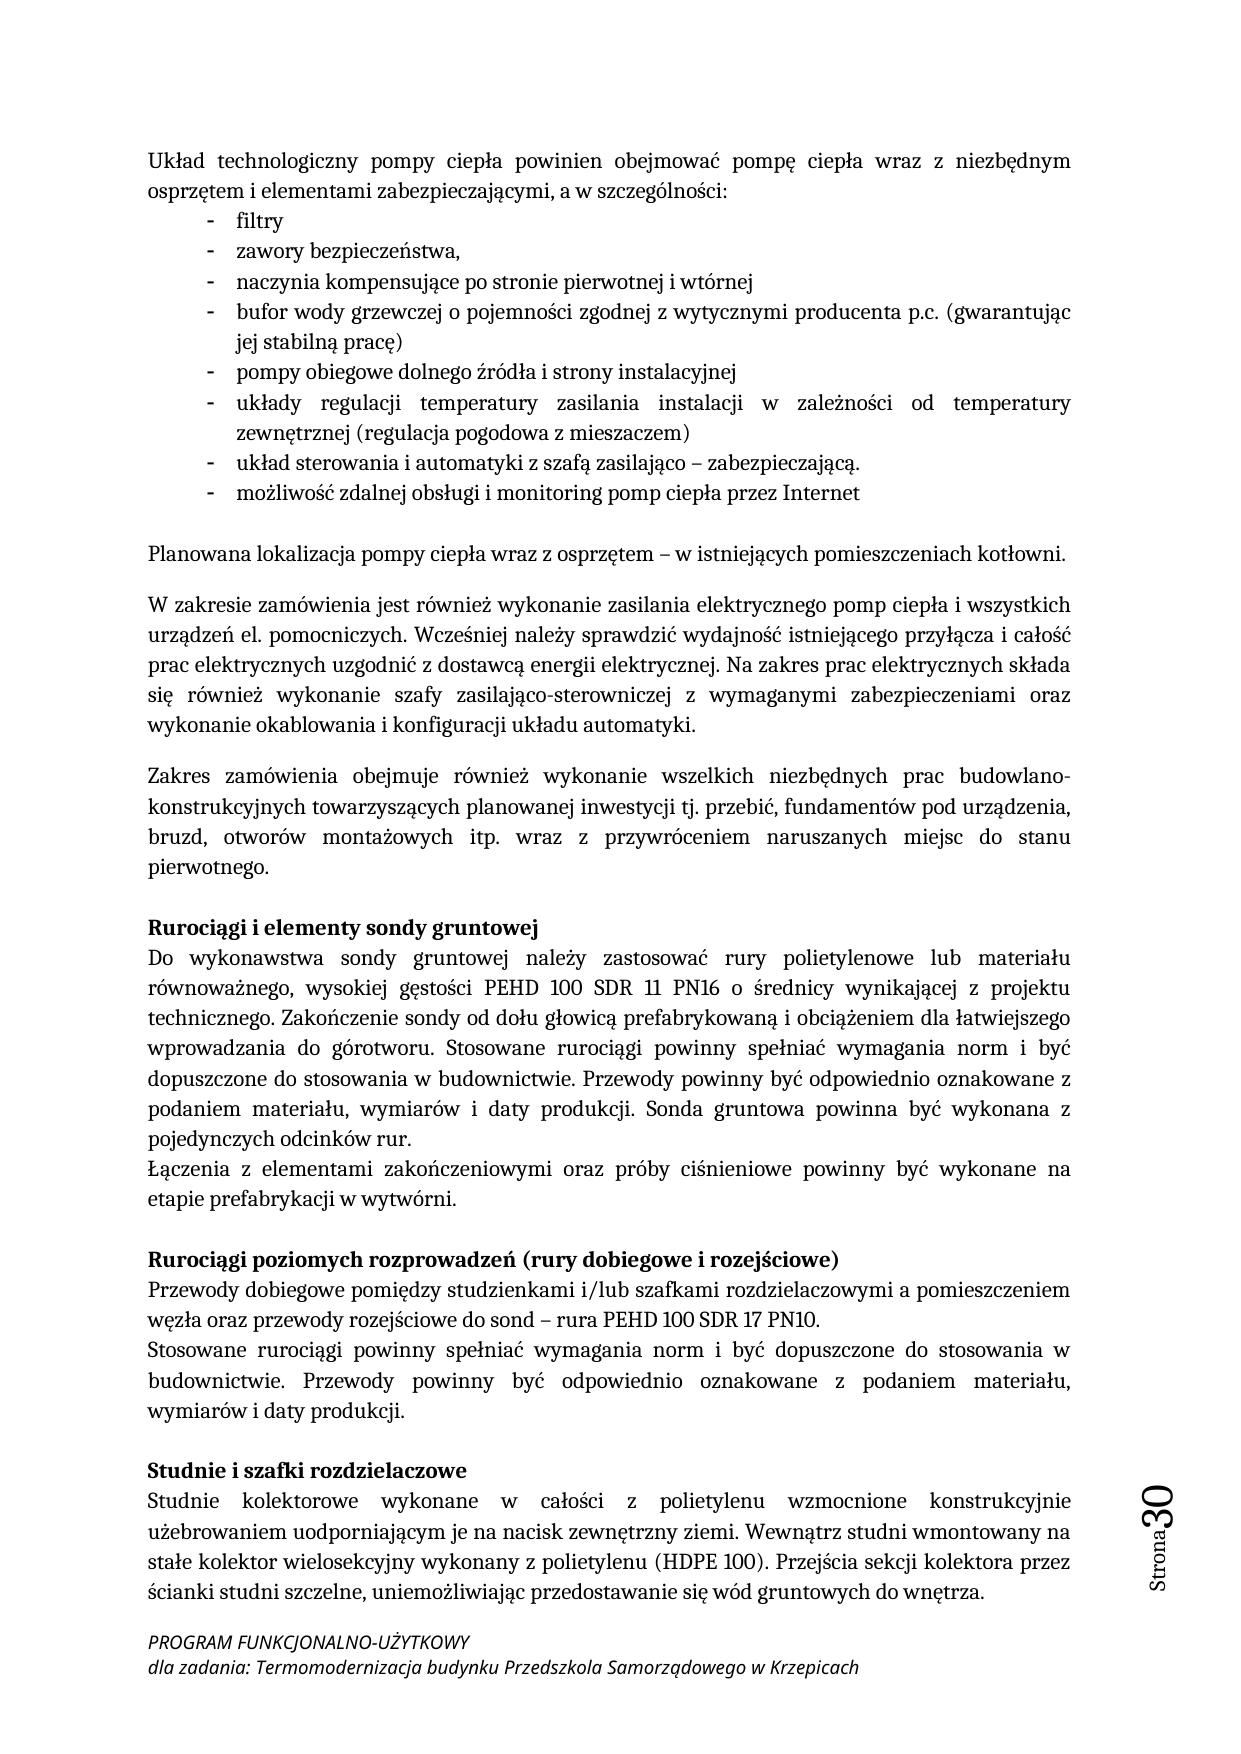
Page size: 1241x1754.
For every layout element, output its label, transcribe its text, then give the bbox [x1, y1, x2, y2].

list układ sterowania i automatyki z szafą zasilająco – zabezpieczającą. [207, 450, 1072, 476]
text Studnie kolektorowe wykonane w całości z polietylenu wzmocnione konstrukcyjnie użebrowaniem uodporniającym je na nacisk zewnętrzny ziemi. Wewnątrz studni wmontowany na stałe kolektor wielosekcyjny wykonany z polietylenu (HDPE 100). Przejścia sekcji kolektora przez ścianki studni szczelne, uniemożliwiając przedostawanie się wód gruntowych do wnętrza. [148, 1488, 1072, 1605]
text Łączenia z elementami zakończeniowymi oraz próby ciśnieniowe powinny być wykonane na etapie prefabrykacji w wytwórni. [148, 1156, 1072, 1212]
text Stosowane rurociągi powinny spełniać wymagania norm i być dopuszczone do stosowania w budownictwie. Przewody powinny być odpowiednio oznakowane z podaniem materiału, wymiarów i daty produkcji. [148, 1337, 1072, 1424]
list zawory bezpieczeństwa, [207, 238, 1072, 264]
text Do wykonawstwa sondy gruntowej należy zastosować rury polietylenowe lub materiału równoważnego, wysokiej gęstości PEHD 100 SDR 11 PN16 o średnicy wynikającej z projektu technicznego. Zakończenie sondy od dołu głowicą prefabrykowaną i obciążeniem dla łatwiejszego wprowadzania do górotworu. Stosowane rurociągi powinny spełniać wymagania norm i być dopuszczone do stosowania w budownictwie. Przewody powinny być odpowiednio oznakowane z podaniem materiału, wymiarów i daty produkcji. Sonda gruntowa powinna być wykonana z pojedynczych odcinków rur. [148, 944, 1072, 1152]
list naczynia kompensujące po stronie pierwotnej i wtórnej [207, 268, 1072, 295]
text Rurociągi i elementy sondy gruntowej [148, 914, 1072, 941]
text W zakresie zamówienia jest również wykonanie zasilania elektrycznego pomp ciepła i wszystkich urządzeń el. pomocniczych. Wcześniej należy sprawdzić wydajność istniejącego przyłącza i całość prac elektrycznych uzgodnić z dostawcą energii elektrycznej. Na zakres prac elektrycznych składa się również wykonanie szafy zasilająco-sterowniczej z wymaganymi zabezpieczeniami oraz wykonanie okablowania i konfiguracji układu automatyki. [148, 591, 1072, 738]
list pompy obiegowe dolnego źródła i strony instalacyjnej [207, 359, 1072, 385]
text Układ technologiczny pompy ciepła powinien obejmować pompę ciepła wraz z niezbędnym osprzętem i elementami zabezpieczającymi, a w szczególności: [148, 148, 1072, 204]
text Przewody dobiegowe pomiędzy studzienkami i/lub szafkami rozdzielaczowymi a pomieszczeniem węzła oraz przewody rozejściowe do sond – rura PEHD 100 SDR 17 PN10. [148, 1277, 1072, 1333]
text Zakres zamówienia obejmuje również wykonanie wszelkich niezbędnych prac budowlano-konstrukcyjnych towarzyszących planowanej inwestycji tj. przebić, fundamentów pod urządzenia, bruzd, otworów montażowych itp. wraz z przywróceniem naruszanych miejsc do stanu pierwotnego. [148, 763, 1072, 880]
text Planowana lokalizacja pompy ciepła wraz z osprzętem – w istniejących pomieszczeniach kotłowni. [148, 540, 1072, 567]
list możliwość zdalnej obsługi i monitoring pomp ciepła przez Internet [207, 480, 1072, 506]
list układy regulacji temperatury zasilania instalacji w zależności od temperatury zewnętrznej (regulacja pogodowa z mieszaczem) [207, 389, 1072, 446]
list bufor wody grzewczej o pojemności zgodnej z wytycznymi producenta p.c. (gwarantując jej stabilną pracę) [207, 299, 1072, 355]
list filtry [207, 208, 1072, 234]
text Studnie i szafki rozdzielaczowe [148, 1458, 1072, 1484]
text Rurociągi poziomych rozprowadzeń (rury dobiegowe i rozejściowe) [148, 1247, 1072, 1273]
